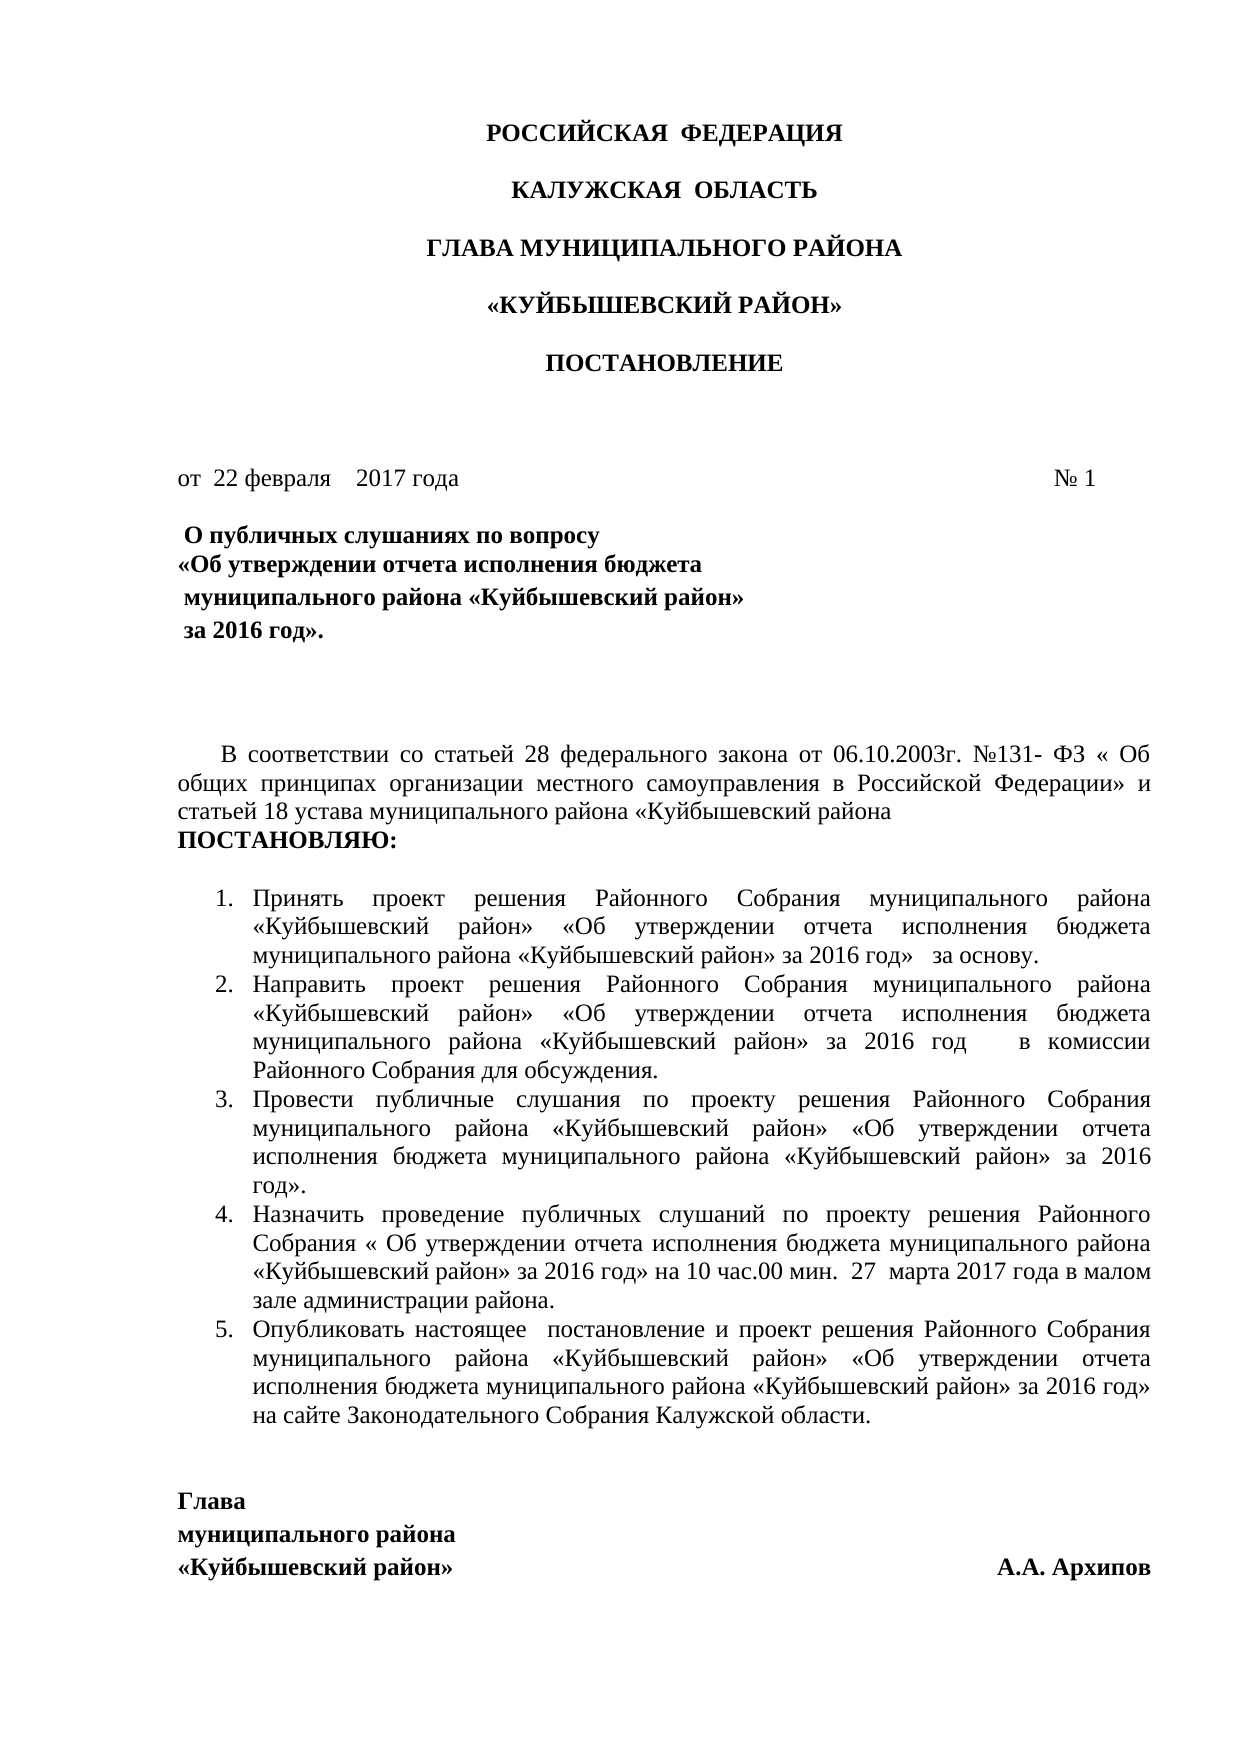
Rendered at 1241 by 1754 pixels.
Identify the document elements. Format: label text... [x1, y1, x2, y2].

text муниципального района «Куйбышевский район» [177, 582, 1152, 611]
text муниципального района [177, 1519, 1152, 1548]
text В соответствии со статьей 28 федерального закона от 06.10.2003г. №131- ФЗ « Об общих принципах организации местного самоуправления в Российской Федерации» и статьей 18 устава муниципального района «Куйбышевский района [177, 739, 1152, 825]
text Глава [177, 1486, 1152, 1515]
text «Об утверждении отчета исполнения бюджета [177, 549, 1152, 578]
list Принять проект решения Районного Собрания муниципального района «Куйбышевский район» «Об утверждении отчета исполнения бюджета муниципального района «Куйбышевский район» за 2016 год» за основу. [215, 883, 1152, 969]
text ГЛАВА МУНИЦИПАЛЬНОГО РАЙОНА [177, 233, 1152, 262]
text РОССИЙСКАЯ ФЕДЕРАЦИЯ [177, 118, 1152, 147]
text ПОСТАНОВЛЯЮ: [177, 825, 1152, 854]
list Назначить проведение публичных слушаний по проекту решения Районного Собрания « Об утверждении отчета исполнения бюджета муниципального района «Куйбышевский район» за 2016 год» на 10 час.00 мин. 27 марта 2017 года в малом зале администрации района. [215, 1199, 1152, 1314]
text от 22 февраля 2017 года № 1 [177, 463, 1152, 492]
text О публичных слушаниях по вопросу [177, 521, 1152, 549]
list Провести публичные слушания по проекту решения Районного Собрания муниципального района «Куйбышевский район» «Об утверждении отчета исполнения бюджета муниципального района «Куйбышевский район» за 2016 год». [215, 1084, 1152, 1199]
text «КУЙБЫШЕВСКИЙ РАЙОН» [177, 291, 1152, 319]
text КАЛУЖСКАЯ ОБЛАСТЬ [177, 176, 1152, 204]
text за 2016 год». [177, 615, 1152, 644]
list Направить проект решения Районного Собрания муниципального района «Куйбышевский район» «Об утверждении отчета исполнения бюджета муниципального района «Куйбышевский район» за 2016 год в комиссии Районного Собрания для обсуждения. [215, 969, 1152, 1084]
list Опубликовать настоящее постановление и проект решения Районного Собрания муниципального района «Куйбышевский район» «Об утверждении отчета исполнения бюджета муниципального района «Куйбышевский район» за 2016 год» на сайте Законодательного Собрания Калужской области. [215, 1314, 1152, 1429]
text ПОСТАНОВЛЕНИЕ [177, 348, 1152, 377]
text «Куйбышевский район» А.А. Архипов [177, 1552, 1152, 1581]
